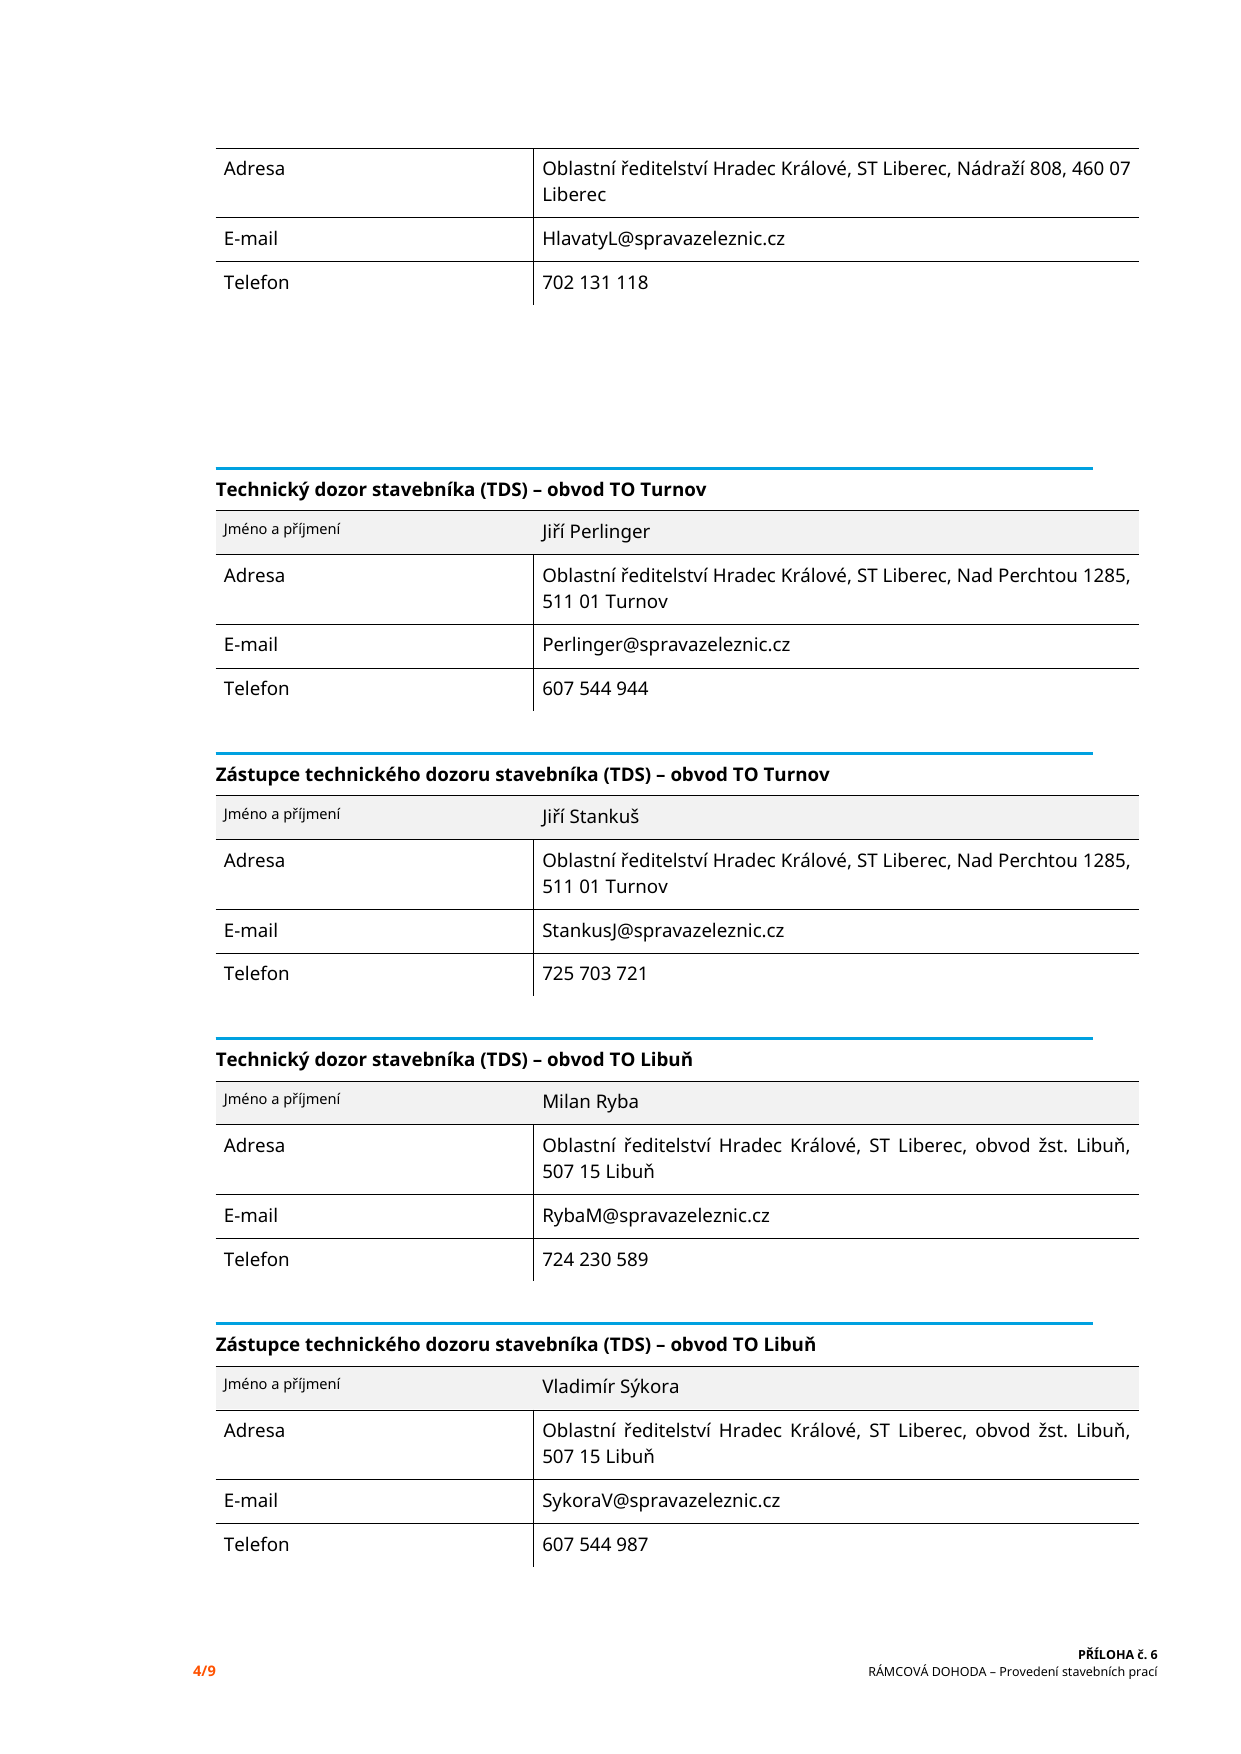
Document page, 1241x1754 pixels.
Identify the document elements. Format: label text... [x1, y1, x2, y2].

table_cell Telefon [216, 669, 533, 711]
table_header Jméno a příjmení [216, 1082, 534, 1124]
table_header Jméno a příjmení [216, 796, 534, 839]
table_header Jiří Perlinger [534, 511, 1139, 554]
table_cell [534, 149, 1139, 217]
table_cell Oblastní ředitelství Hradec Králové, ST Liberec, Nad Perchtou 1285, 511 01 Turnov [534, 555, 1139, 623]
table_cell HlavatyL@spravazeleznic.cz [534, 218, 1139, 261]
table_header Jiří Stankuš [534, 796, 1139, 839]
text Technický dozor stavebníka (TDS) – obvod TO Turnov [216, 470, 1093, 502]
table_cell 724 230 589 [534, 1239, 1139, 1281]
table_cell Telefon [216, 1239, 533, 1281]
table_cell E-mail [216, 625, 533, 667]
table_cell Oblastní ředitelství Hradec Králové, ST Liberec, obvod žst. Libuň, 507 15 Libuň [534, 1411, 1139, 1479]
table_header Jméno a příjmení [216, 511, 534, 554]
table_cell Adresa [216, 149, 533, 217]
table_header Jméno a příjmení [216, 1367, 534, 1409]
table_cell Adresa [216, 555, 533, 623]
table_cell 607 544 944 [534, 669, 1139, 711]
text Technický dozor stavebníka (TDS) – obvod TO Libuň [216, 1040, 1093, 1072]
table_cell Adresa [216, 840, 533, 909]
table_cell StankusJ@spravazeleznic.cz [534, 910, 1139, 952]
table_cell Telefon [216, 1524, 533, 1567]
table_cell 725 703 721 [534, 954, 1139, 996]
table_cell Telefon [216, 262, 533, 304]
table_cell SykoraV@spravazeleznic.cz [534, 1480, 1139, 1523]
table_header Milan Ryba [534, 1082, 1139, 1124]
table_cell 607 544 987 [534, 1524, 1139, 1567]
table_cell Adresa [216, 1125, 533, 1194]
table_cell Perlinger@spravazeleznic.cz [534, 625, 1139, 667]
text Zástupce technického dozoru stavebníka (TDS) – obvod TO Libuň [216, 1325, 1093, 1357]
table_cell E-mail [216, 1195, 533, 1238]
table_cell 702 131 118 [534, 262, 1139, 304]
table_header Vladimír Sýkora [534, 1367, 1139, 1409]
table_cell Telefon [216, 954, 533, 996]
table_cell E-mail [216, 910, 533, 952]
table_cell E-mail [216, 218, 533, 261]
text Zástupce technického dozoru stavebníka (TDS) – obvod TO Turnov [216, 755, 1093, 787]
table_cell E-mail [216, 1480, 533, 1523]
table_cell Oblastní ředitelství Hradec Králové, ST Liberec, Nad Perchtou 1285, 511 01 Turnov [534, 840, 1139, 909]
table_cell Oblastní ředitelství Hradec Králové, ST Liberec, obvod žst. Libuň, 507 15 Libuň [534, 1125, 1139, 1194]
table_cell Adresa [216, 1411, 533, 1479]
table_cell RybaM@spravazeleznic.cz [534, 1195, 1139, 1238]
